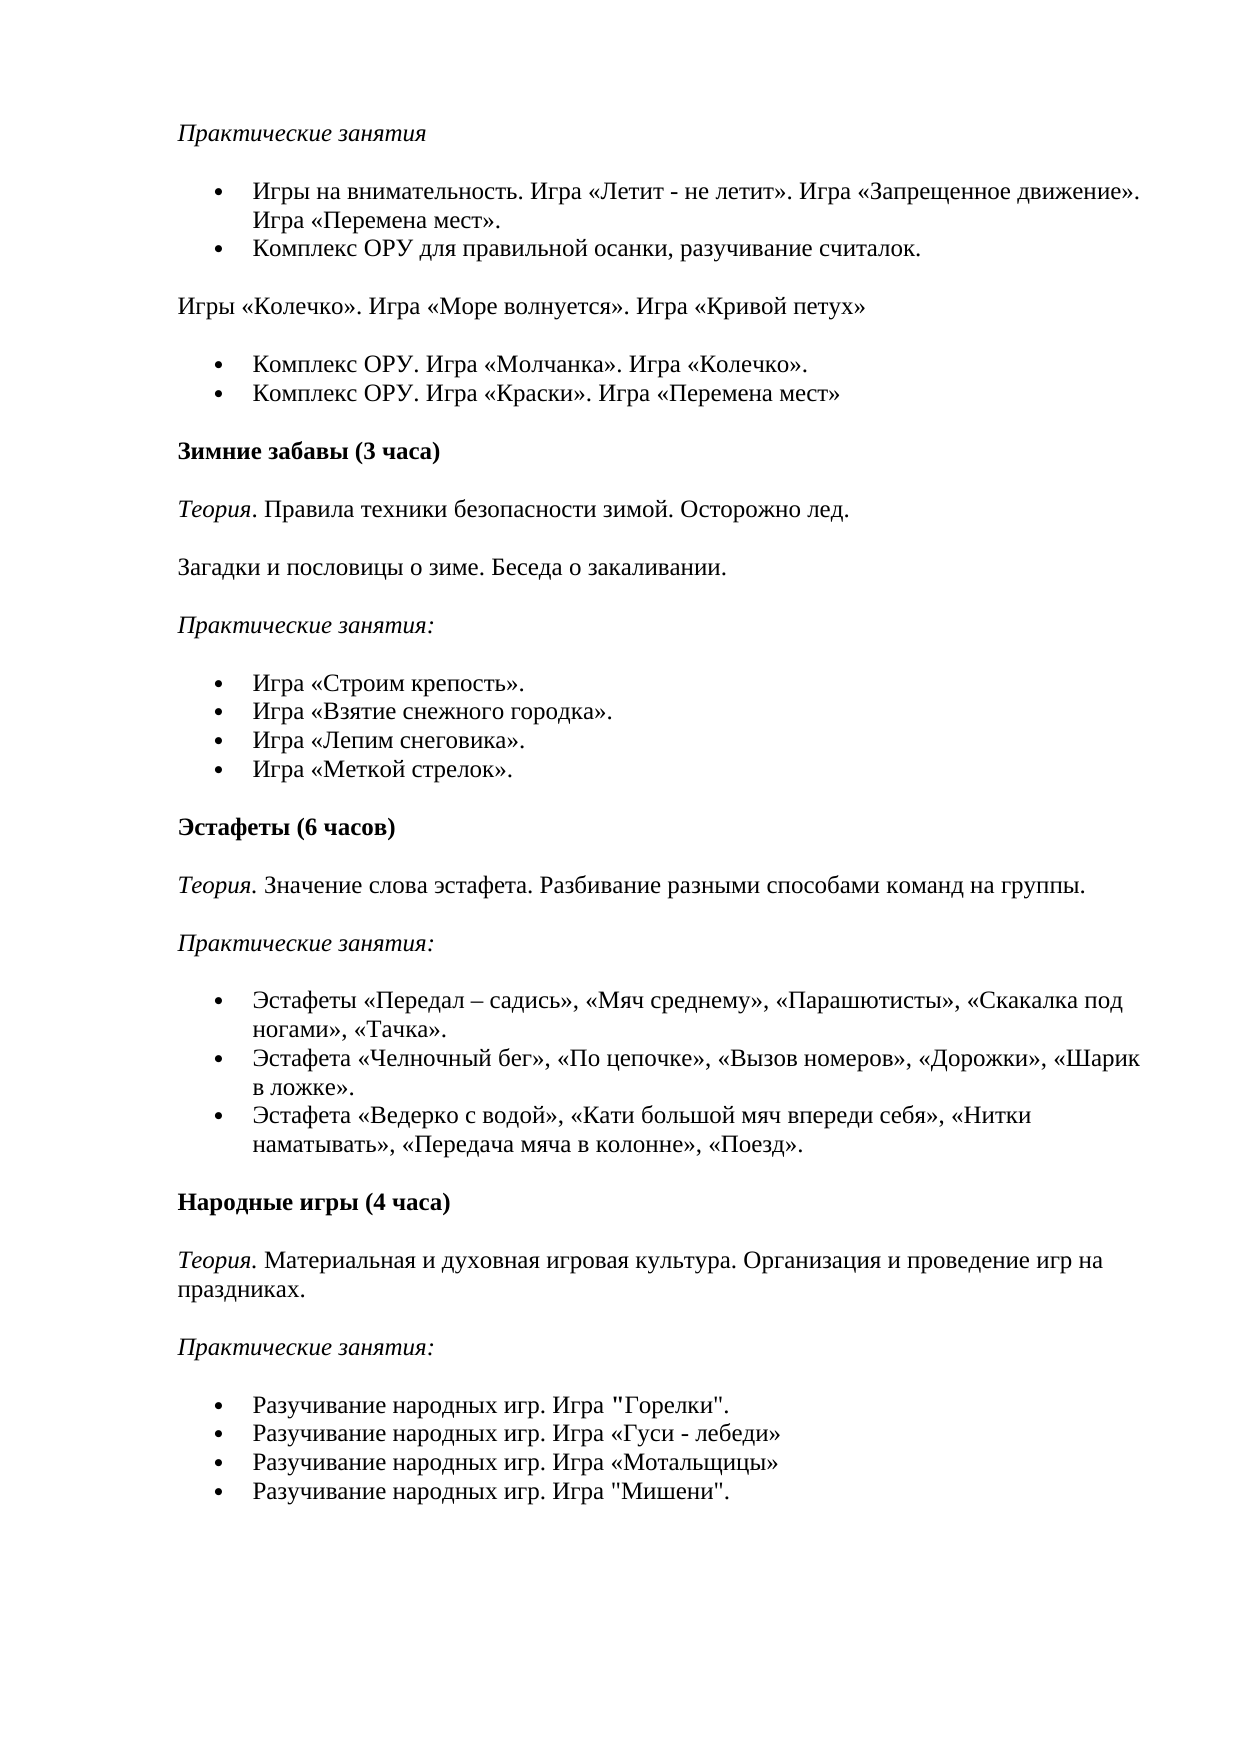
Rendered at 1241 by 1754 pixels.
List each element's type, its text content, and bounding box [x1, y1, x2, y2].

text Загадки и пословицы о зиме. Беседа о закаливании. [177, 552, 1152, 581]
text Практические занятия [177, 118, 1152, 147]
list Разучивание народных игр. Игра «Мотальщицы» [215, 1447, 1152, 1476]
text Практические занятия: [177, 928, 1152, 956]
list Комплекс ОРУ. Игра «Молчанка». Игра «Колечко». [215, 349, 1152, 378]
list Эстафета «Челночный бег», «По цепочке», «Вызов номеров», «Дорожки», «Шарик в ложке». [215, 1043, 1152, 1101]
text Эстафеты (6 часов) [177, 812, 1152, 841]
text Зимние забавы (3 часа) [177, 436, 1152, 465]
list Игра «Лепим снеговика». [215, 725, 1152, 754]
text Теория. Материальная и духовная игровая культура. Организация и проведение игр на праздниках. [177, 1245, 1152, 1303]
list Эстафета «Ведерко с водой», «Кати большой мяч впереди себя», «Нитки наматывать», «Передача мяча в колонне», «Поезд». [215, 1101, 1152, 1158]
text Теория. Правила техники безопасности зимой. Осторожно лед. [177, 494, 1152, 523]
list Разучивание народных игр. Игра "Мишени". [215, 1476, 1152, 1505]
text Теория. Значение слова эстафета. Разбивание разными способами команд на группы. [177, 870, 1152, 898]
list Игра «Строим крепость». [215, 668, 1152, 696]
list Эстафеты «Передал – садись», «Мяч среднему», «Парашютисты», «Скакалка под ногами», «Тачка». [215, 986, 1152, 1043]
text Практические занятия: [177, 610, 1152, 638]
list Комплекс ОРУ для правильной осанки, разучивание считалок. [215, 233, 1152, 262]
list Игра «Взятие снежного городка». [215, 696, 1152, 725]
list Комплекс ОРУ. Игра «Краски». Игра «Перемена мест» [215, 378, 1152, 407]
list Разучивание народных игр. Игра "Горелки". [215, 1390, 1152, 1418]
list Игры на внимательность. Игра «Летит - не летит». Игра «Запрещенное движение». Игра «Перемена мест». [215, 176, 1152, 233]
text Практические занятия: [177, 1332, 1152, 1361]
text Народные игры (4 часа) [177, 1187, 1152, 1216]
list Игра «Меткой стрелок». [215, 754, 1152, 783]
list Разучивание народных игр. Игра «Гуси - лебеди» [215, 1418, 1152, 1447]
text Игры «Колечко». Игра «Море волнуется». Игра «Кривой петух» [177, 291, 1152, 320]
